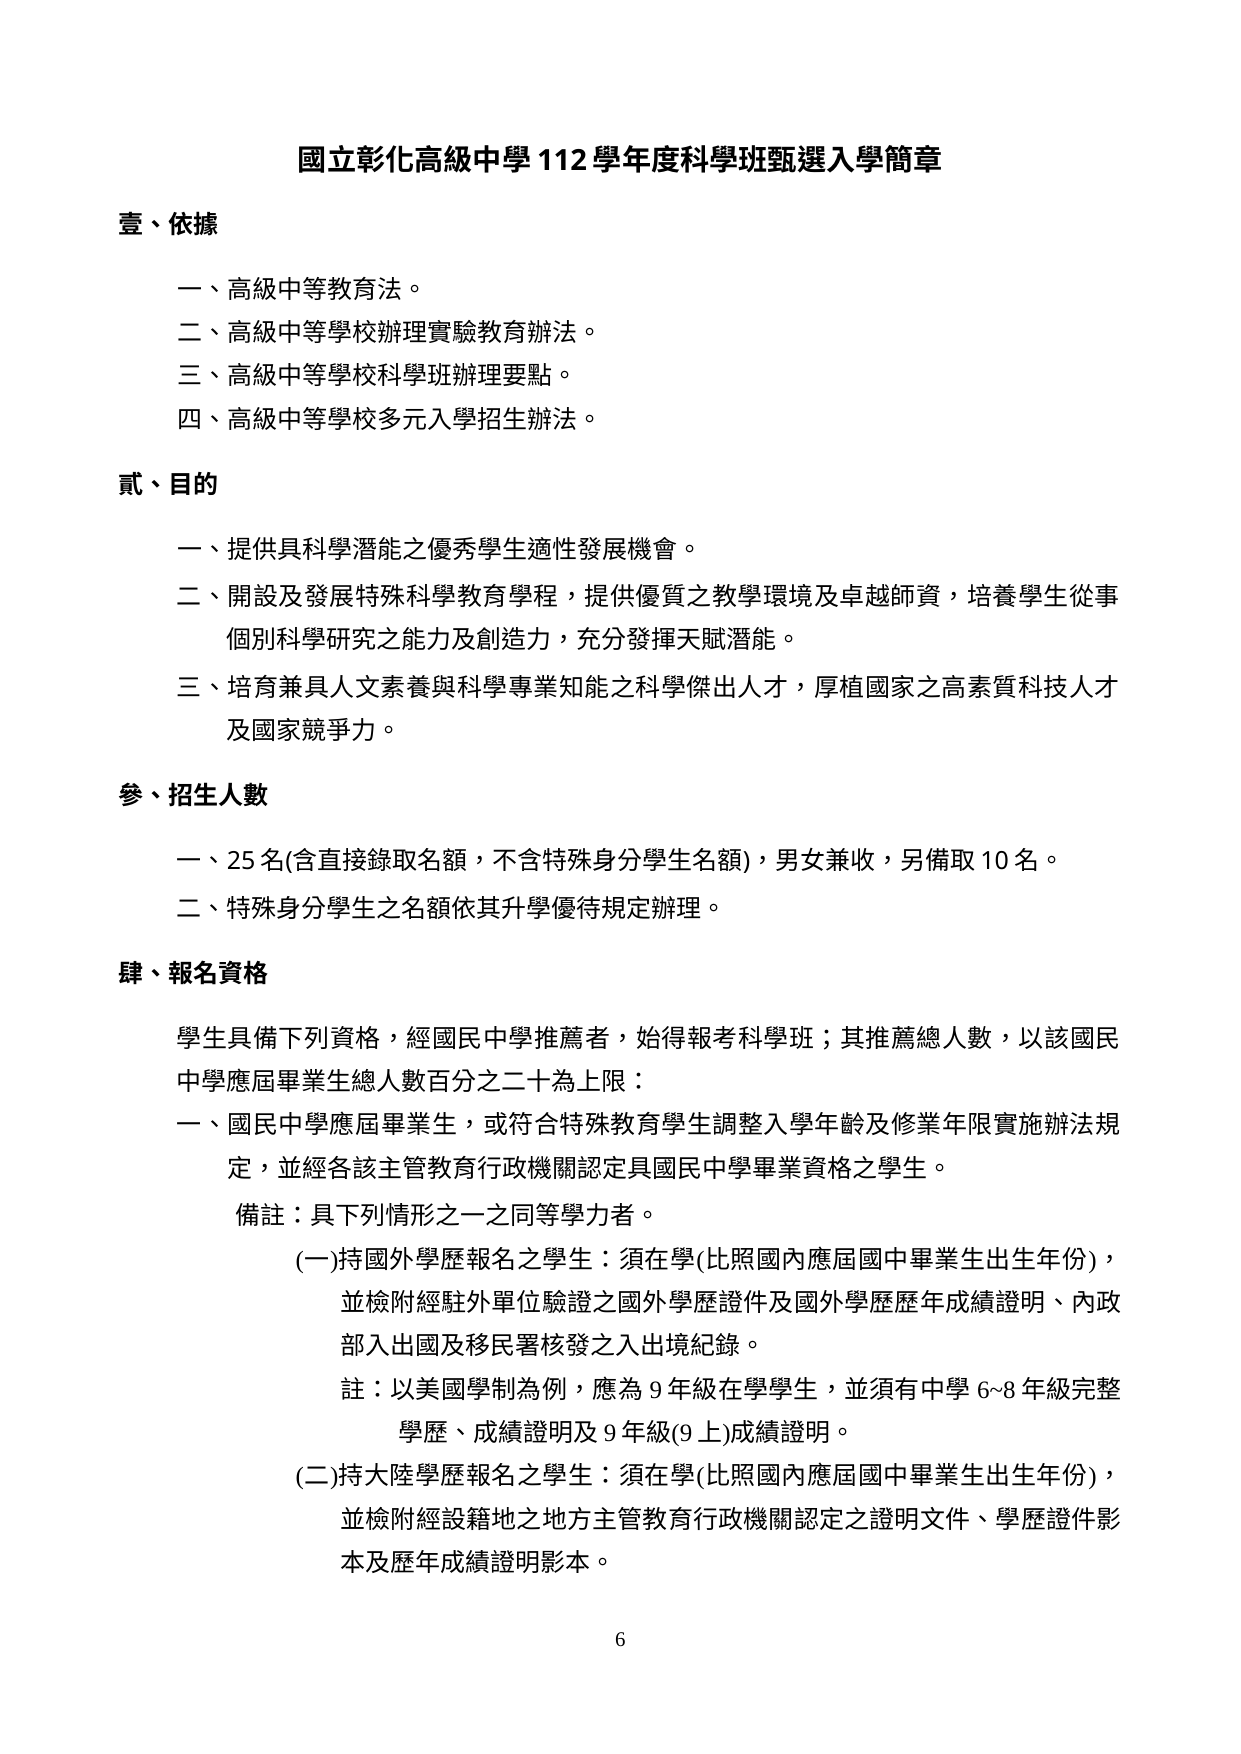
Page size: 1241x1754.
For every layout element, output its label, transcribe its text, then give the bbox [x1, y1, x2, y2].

text (二)持大陸學歷報名之學生：須在學(比照國內應屆國中畢業生出生年份)，並檢附經設籍地之地方主管教育行政機關認定之證明文件、學歷證件影本及歷年成績證明影本。 [295, 1452, 1122, 1582]
subtitle 壹、依據 [118, 201, 1122, 244]
text 學生具備下列資格，經國民中學推薦者，始得報考科學班；其推薦總人數，以該國民中學應屆畢業生總人數百分之二十為上限： [177, 1015, 1122, 1101]
text 二、開設及發展特殊科學教育學程，提供優質之教學環境及卓越師資，培養學生從事個別科學研究之能力及創造力，充分發揮天賦潛能。 [176, 573, 1122, 660]
text 四、高級中等學校多元入學招生辦法。 [177, 396, 1122, 439]
text 三、培育兼具人文素養與科學專業知能之科學傑出人才，厚植國家之高素質科技人才及國家競爭力。 [176, 664, 1122, 751]
text 一、高級中等教育法。 [177, 266, 1122, 309]
subtitle 參、招生人數 [118, 772, 1122, 816]
text 二、高級中等學校辦理實驗教育辦法。 [177, 309, 1122, 352]
text 國立彰化高級中學112學年度科學班甄選入學簡章 [118, 136, 1122, 179]
text 一、國民中學應屆畢業生，或符合特殊教育學生調整入學年齡及修業年限實施辦法規定，並經各該主管教育行政機關認定具國民中學畢業資格之學生。 [177, 1101, 1122, 1188]
text 備註：具下列情形之一之同等學力者。 [235, 1192, 1122, 1236]
subtitle 貳、目的 [118, 461, 1122, 504]
text 一、提供具科學潛能之優秀學生適性發展機會。 [177, 526, 1122, 569]
text 註：以美國學制為例，應為9年級在學學生，並須有中學6~8年級完整學歷、成績證明及9年級(9上)成績證明。 [340, 1366, 1122, 1452]
text 三、高級中等學校科學班辦理要點。 [177, 352, 1122, 396]
text 二、特殊身分學生之名額依其升學優待規定辦理。 [176, 885, 1122, 928]
subtitle 肆、報名資格 [118, 950, 1122, 993]
text (一)持國外學歷報名之學生：須在學(比照國內應屆國中畢業生出生年份)，並檢附經駐外單位驗證之國外學歷證件及國外學歷歷年成績證明、內政部入出國及移民署核發之入出境紀錄。 [295, 1236, 1122, 1366]
text 一、25名(含直接錄取名額，不含特殊身分學生名額)，男女兼收，另備取10名。 [177, 837, 1122, 881]
